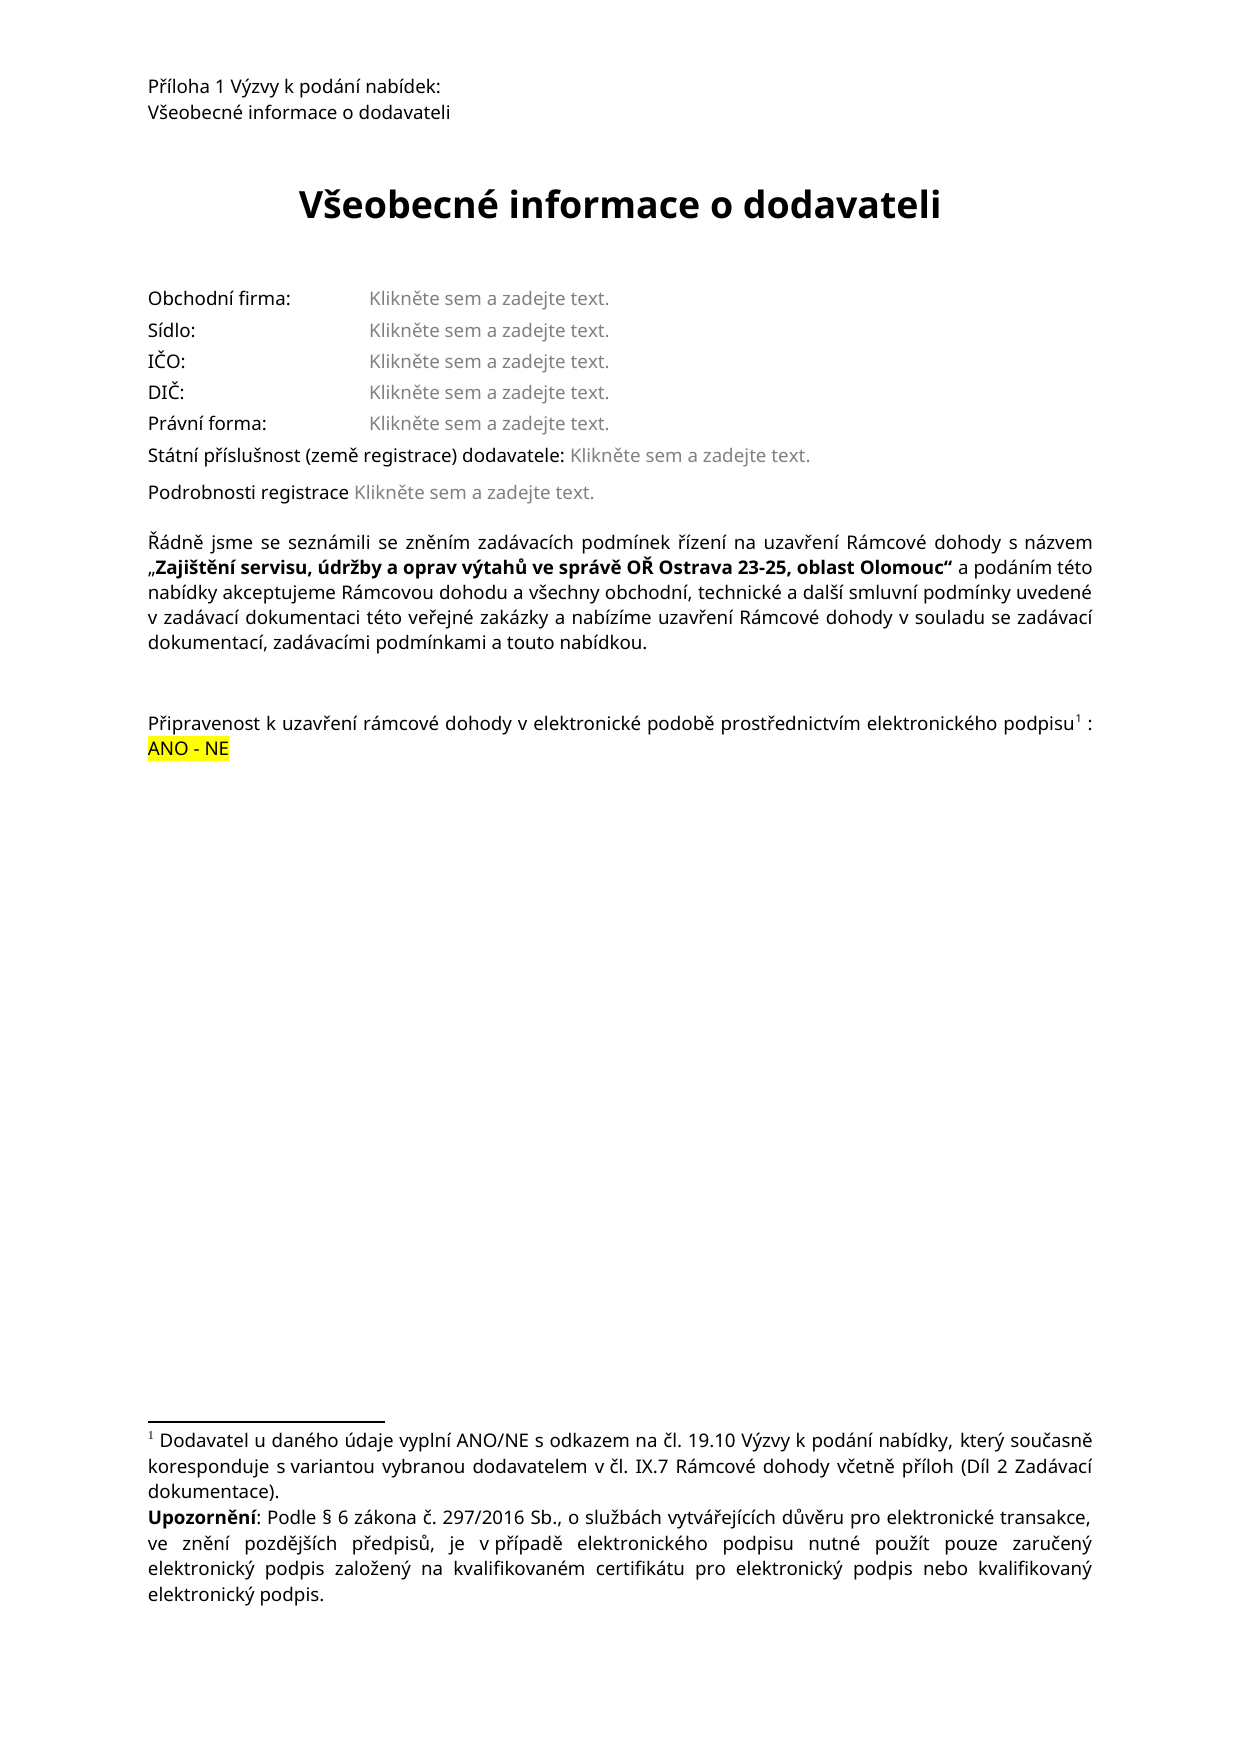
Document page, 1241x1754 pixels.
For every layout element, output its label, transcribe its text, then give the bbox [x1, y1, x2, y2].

text Státní příslušnost (země registrace) dodavatele: [148, 442, 1093, 467]
text Řádně jsme se seznámili se zněním zadávacích podmínek řízení na uzavření Rámcové dohody s názvem „Zajištění servisu, údržby a oprav výtahů ve správě OŘ Ostrava 23-25, oblast Olomouc“ a podáním této nabídky akceptujeme Rámcovou dohodu a všechny obchodní, technické a další smluvní podmínky uvedené v zadávací dokumentaci této veřejné zakázky a nabízíme uzavření Rámcové dohody v souladu se zadávací dokumentací, zadávacími podmínkami a touto nabídkou. [148, 529, 1093, 654]
text Právní forma: [148, 411, 1093, 436]
text Podrobnosti registrace [148, 479, 1093, 504]
text Obchodní firma: [148, 286, 1093, 311]
text Sídlo: [148, 317, 1093, 342]
title Všeobecné informace o dodavateli [148, 178, 1093, 229]
text Připravenost k uzavření rámcové dohody v elektronické podobě prostřednictvím elektronického podpisu1 : [148, 711, 1093, 761]
text DIČ: [148, 379, 1093, 404]
text IČO: [148, 348, 1093, 373]
